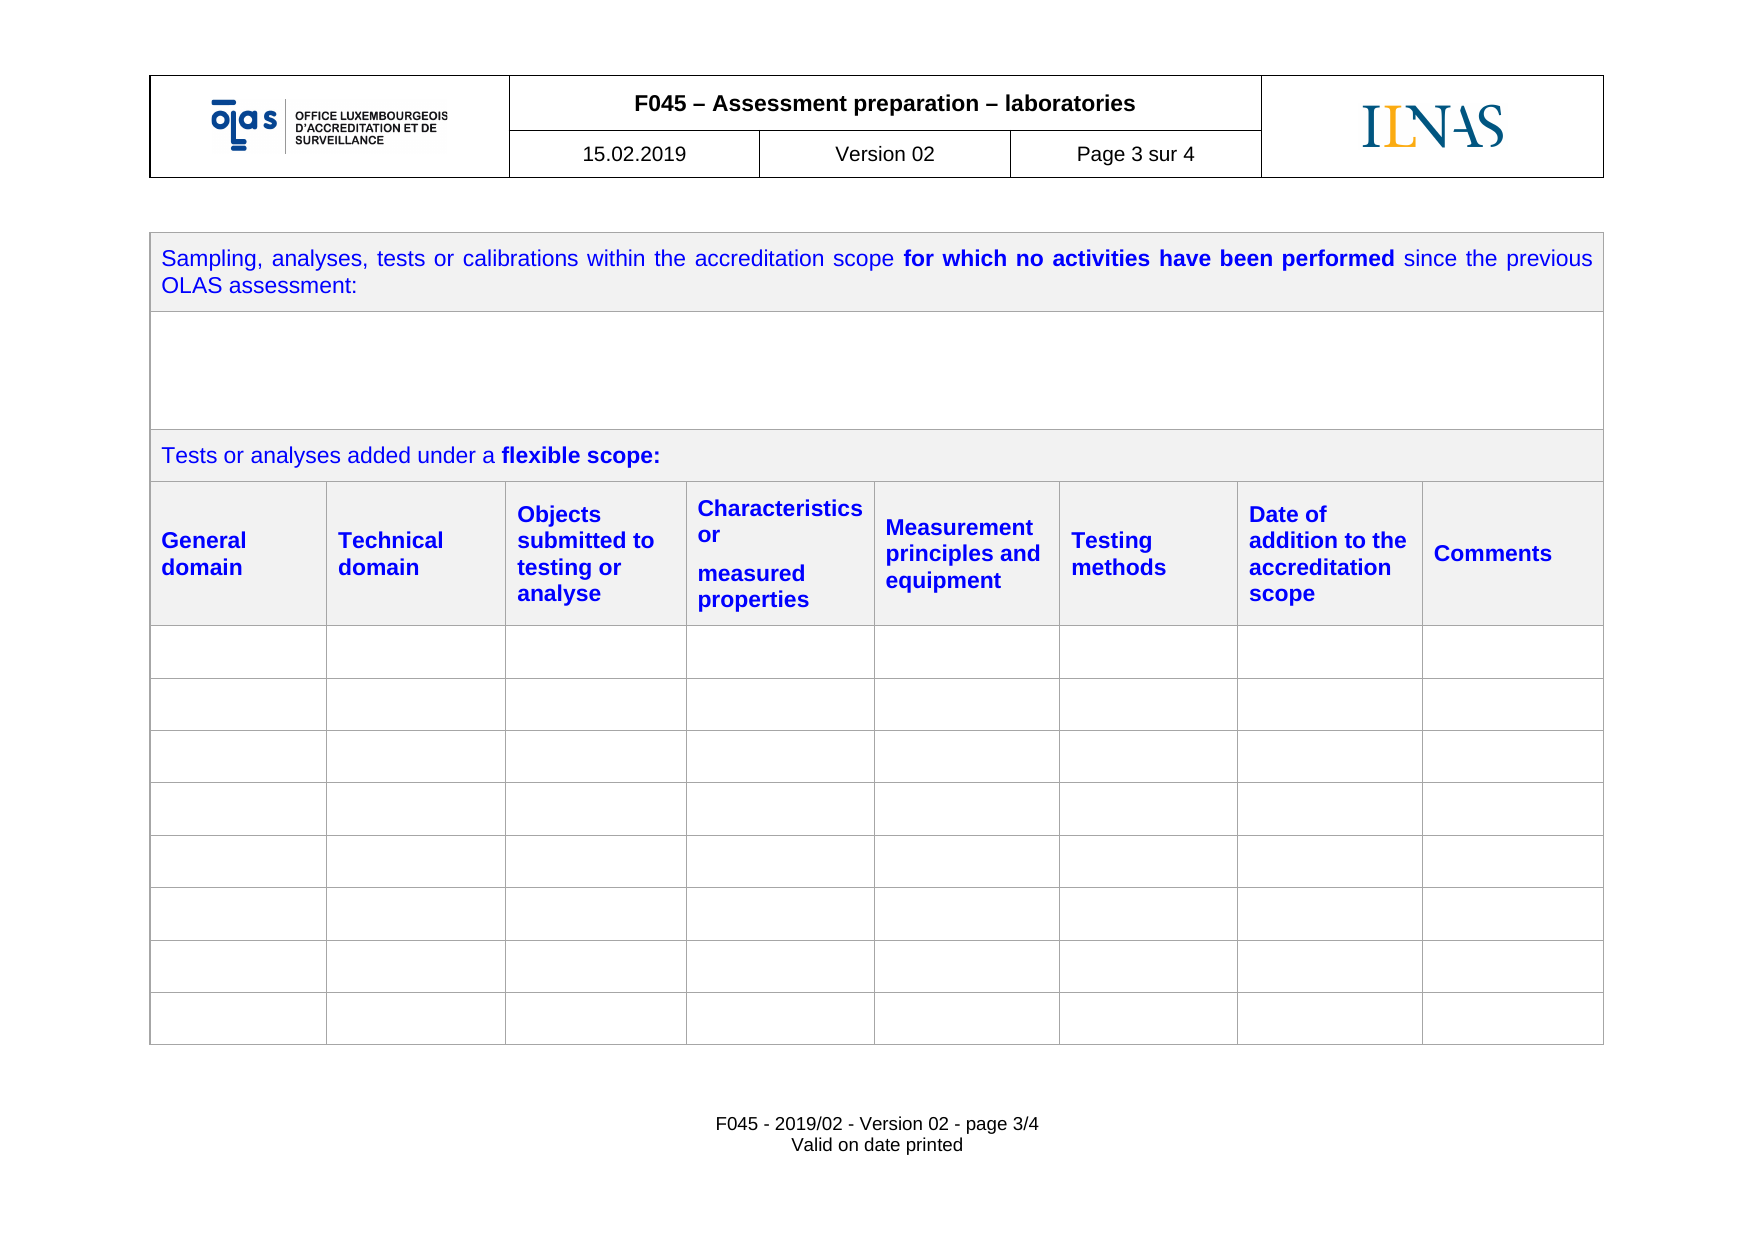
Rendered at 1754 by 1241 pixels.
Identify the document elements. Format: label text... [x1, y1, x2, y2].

table_cell [1423, 783, 1603, 835]
table_cell [1060, 993, 1237, 1044]
table_cell Objects submitted to testing or analyse [506, 482, 686, 625]
table_cell [151, 993, 326, 1044]
table_cell Measurement principles and equipment [875, 482, 1059, 625]
table_cell [506, 679, 686, 730]
table_cell [1423, 993, 1603, 1044]
table_cell [1423, 626, 1603, 677]
table_cell [687, 941, 874, 992]
table_cell [687, 888, 874, 939]
table_cell [151, 626, 326, 677]
table_cell [327, 993, 505, 1044]
table_cell [151, 731, 326, 782]
table_cell [875, 836, 1059, 887]
table_cell [327, 941, 505, 992]
table_cell [875, 993, 1059, 1044]
table_cell [327, 783, 505, 835]
table_cell [1238, 626, 1422, 677]
table_cell [151, 941, 326, 992]
table_cell [1060, 679, 1237, 730]
table_cell [1423, 941, 1603, 992]
table_cell [1423, 731, 1603, 782]
table_cell [875, 679, 1059, 730]
table_cell [1060, 783, 1237, 835]
table_cell [327, 836, 505, 887]
table_cell [1238, 679, 1422, 730]
table_cell Date of addition to the accreditation scope [1238, 482, 1422, 625]
table_cell [687, 679, 874, 730]
table_cell [687, 783, 874, 835]
table_cell [1423, 679, 1603, 730]
table_cell [1238, 888, 1422, 939]
table_cell [687, 993, 874, 1044]
table_cell [875, 626, 1059, 677]
table_cell Tests or analyses added under a flexible scope: [151, 430, 1603, 481]
table_cell Characteristics or measured properties [687, 482, 874, 625]
table_cell [1060, 626, 1237, 677]
table_cell [1423, 836, 1603, 887]
table_cell Comments [1423, 482, 1603, 625]
table_cell [687, 836, 874, 887]
table_cell [506, 888, 686, 939]
table_cell [1238, 836, 1422, 887]
table_cell [151, 312, 1603, 429]
table_cell [1060, 888, 1237, 939]
table_cell [506, 626, 686, 677]
table_cell [151, 783, 326, 835]
table_cell [151, 888, 326, 939]
table_cell [875, 783, 1059, 835]
table_cell [506, 836, 686, 887]
table_cell [875, 731, 1059, 782]
table_cell [1238, 731, 1422, 782]
table_cell [151, 836, 326, 887]
picture [1357, 103, 1508, 150]
table_cell [327, 626, 505, 677]
table_cell General domain [151, 482, 326, 625]
table_cell [875, 888, 1059, 939]
table_cell [1060, 836, 1237, 887]
table_cell [1060, 941, 1237, 992]
table_cell [327, 679, 505, 730]
table_cell [1238, 783, 1422, 835]
table_cell [1238, 941, 1422, 992]
table_cell [506, 783, 686, 835]
table_cell [1060, 731, 1237, 782]
picture [211, 99, 448, 154]
table_cell [506, 993, 686, 1044]
table_cell [327, 731, 505, 782]
table_cell [506, 941, 686, 992]
table_cell [875, 941, 1059, 992]
table_cell [1238, 993, 1422, 1044]
table_cell Testing methods [1060, 482, 1237, 625]
table_cell Sampling, analyses, tests or calibrations within the accreditation scope for which no activities have been performed since the previous OLAS assessment: [151, 233, 1603, 311]
table_cell [687, 731, 874, 782]
table_cell [506, 731, 686, 782]
table_cell [327, 888, 505, 939]
table_cell Technical domain [327, 482, 505, 625]
table_cell [151, 679, 326, 730]
table_cell [687, 626, 874, 677]
table_cell [1423, 888, 1603, 939]
